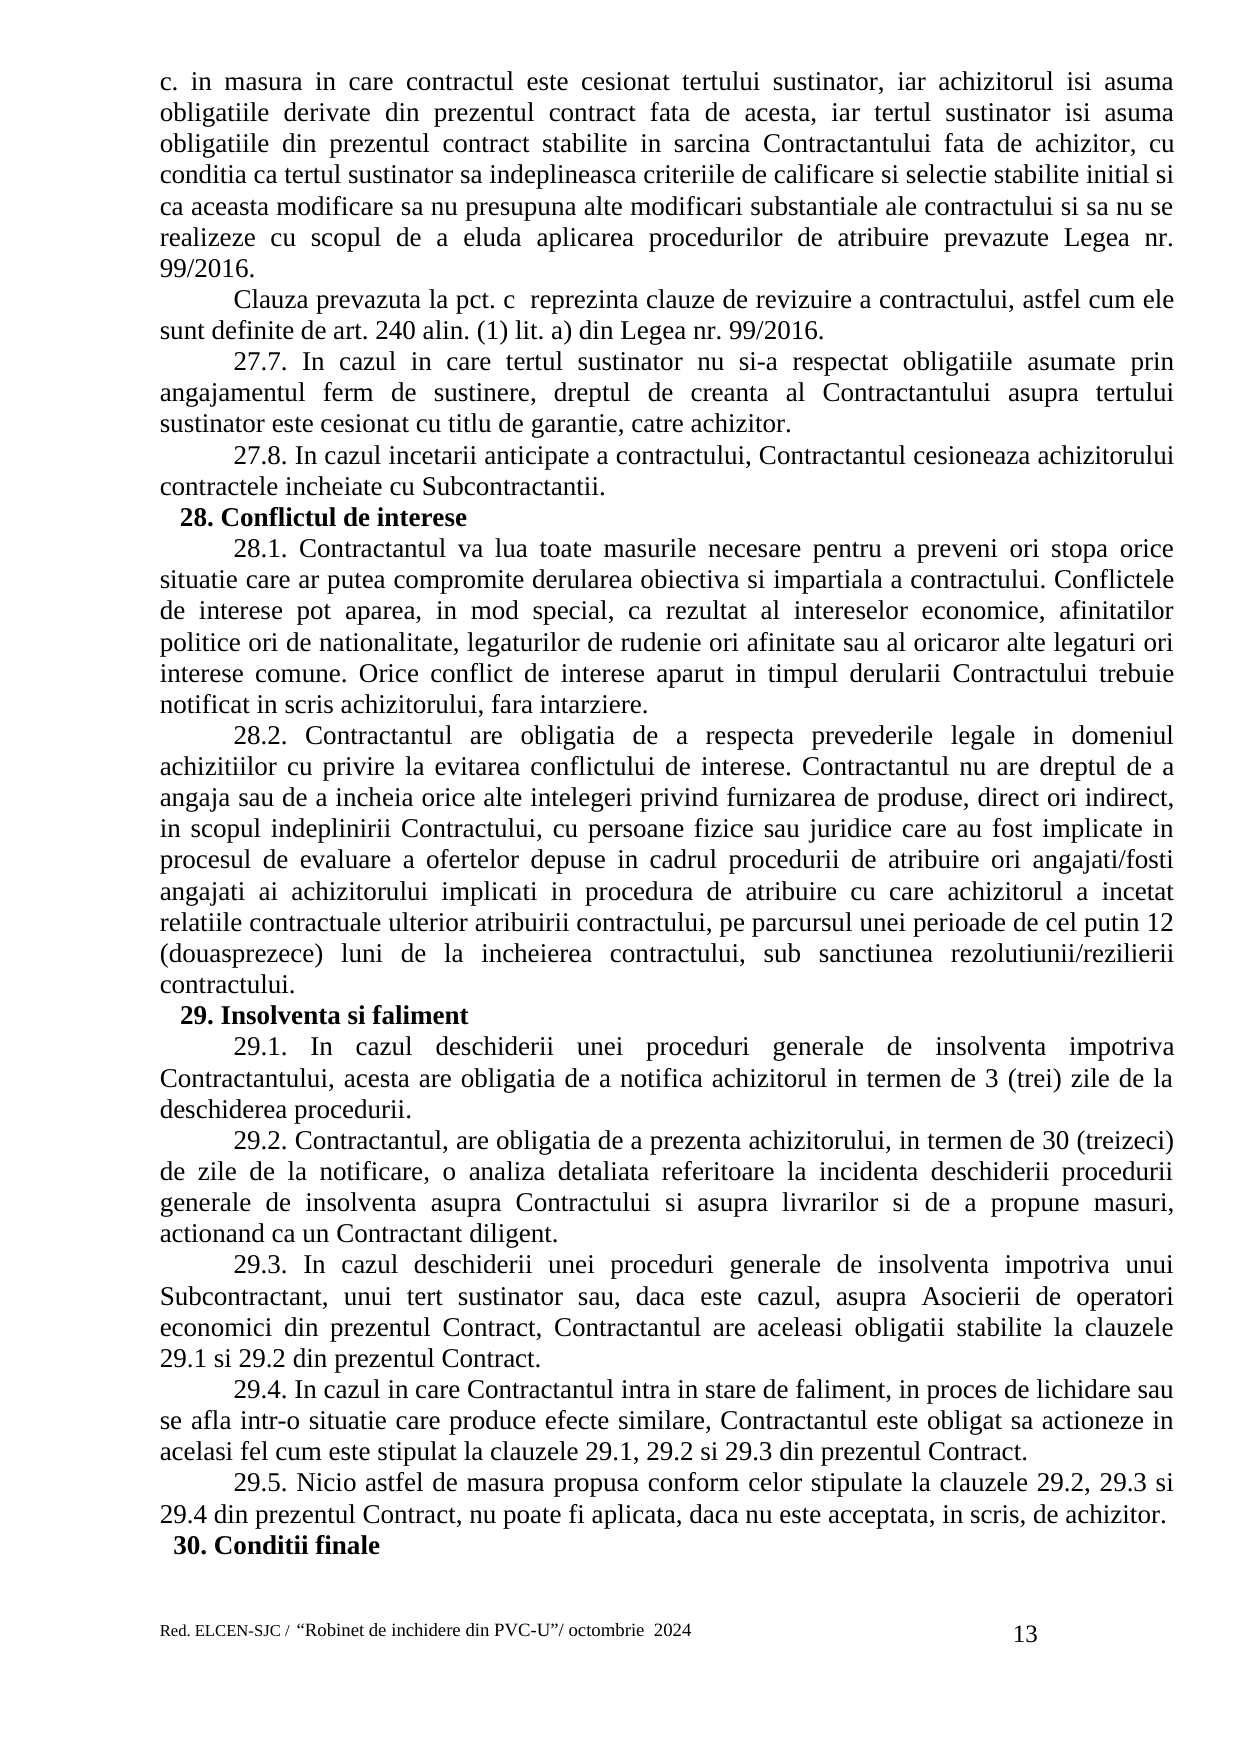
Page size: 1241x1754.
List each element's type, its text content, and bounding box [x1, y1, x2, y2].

text 27.8. In cazul incetarii anticipate a contractului, Contractantul cesioneaza achizitorului contractele incheiate cu Subcontractantii. [159, 439, 1175, 501]
list 29.1. In cazul deschiderii unei proceduri generale de insolventa impotriva Contractantului, acesta are obligatia de a notifica achizitorul in termen de 3 (trei) zile de la deschiderea procedurii. [159, 1031, 1175, 1124]
text c. in masura in care contractul este cesionat tertului sustinator, iar achizitorul isi asuma obligatiile derivate din prezentul contract fata de acesta, iar tertul sustinator isi asuma obligatiile din prezentul contract stabilite in sarcina Contractantului fata de achizitor, cu conditia ca tertul sustinator sa indeplineasca criteriile de calificare si selectie stabilite initial si ca aceasta modificare sa nu presupuna alte modificari substantiale ale contractului si sa nu se realizeze cu scopul de a eluda aplicarea procedurilor de atribuire prevazute Legea nr. 99/2016. [159, 65, 1175, 283]
list 29.4. In cazul in care Contractantul intra in stare de faliment, in proces de lichidare sau se afla intr-o situatie care produce efecte similare, Contractantul este obligat sa actioneze in acelasi fel cum este stipulat la clauzele 29.1, 29.2 si 29.3 din prezentul Contract. [159, 1373, 1175, 1467]
list 29.5. Nicio astfel de masura propusa conform celor stipulate la clauzele 29.2, 29.3 si 29.4 din prezentul Contract, nu poate fi aplicata, daca nu este acceptata, in scris, de achizitor. [159, 1467, 1175, 1529]
list 29.2. Contractantul, are obligatia de a prezenta achizitorului, in termen de 30 (treizeci) de zile de la notificare, o analiza detaliata referitoare la incidenta deschiderii procedurii generale de insolventa asupra Contractului si asupra livrarilor si de a propune masuri, actionand ca un Contractant diligent. [159, 1124, 1175, 1248]
list 29.3. In cazul deschiderii unei proceduri generale de insolventa impotriva unui Subcontractant, unui tert sustinator sau, daca este cazul, asupra Asocierii de operatori economici din prezentul Contract, Contractantul are aceleasi obligatii stabilite la clauzele 29.1 si 29.2 din prezentul Contract. [159, 1248, 1175, 1373]
text 28. Conflictul de interese [159, 501, 1175, 532]
text 30. Conditii finale [159, 1529, 1175, 1560]
text 29. Insolventa si faliment [159, 999, 1175, 1031]
list 28.1. Contractantul va lua toate masurile necesare pentru a preveni ori stopa orice situatie care ar putea compromite derularea obiectiva si impartiala a contractului. Conflictele de interese pot aparea, in mod special, ca rezultat al intereselor economice, afinitatilor politice ori de nationalitate, legaturilor de rudenie ori afinitate sau al oricaror alte legaturi ori interese comune. Orice conflict de interese aparut in timpul derularii Contractului trebuie notificat in scris achizitorului, fara intarziere. [159, 532, 1175, 719]
text 27.7. In cazul in care tertul sustinator nu si-a respectat obligatiile asumate prin angajamentul ferm de sustinere, dreptul de creanta al Contractantului asupra tertului sustinator este cesionat cu titlu de garantie, catre achizitor. [159, 345, 1175, 439]
text Clauza prevazuta la pct. c reprezinta clauze de revizuire a contractului, astfel cum ele sunt definite de art. 240 alin. (1) lit. a) din Legea nr. 99/2016. [159, 283, 1175, 345]
list 28.2. Contractantul are obligatia de a respecta prevederile legale in domeniul achizitiilor cu privire la evitarea conflictului de interese. Contractantul nu are dreptul de a angaja sau de a incheia orice alte intelegeri privind furnizarea de produse, direct ori indirect, in scopul indeplinirii Contractului, cu persoane fizice sau juridice care au fost implicate in procesul de evaluare a ofertelor depuse in cadrul procedurii de atribuire ori angajati/fosti angajati ai achizitorului implicati in procedura de atribuire cu care achizitorul a incetat relatiile contractuale ulterior atribuirii contractului, pe parcursul unei perioade de cel putin 12 (douasprezece) luni de la incheierea contractului, sub sanctiunea rezolutiunii/rezilierii contractului. [159, 719, 1175, 999]
